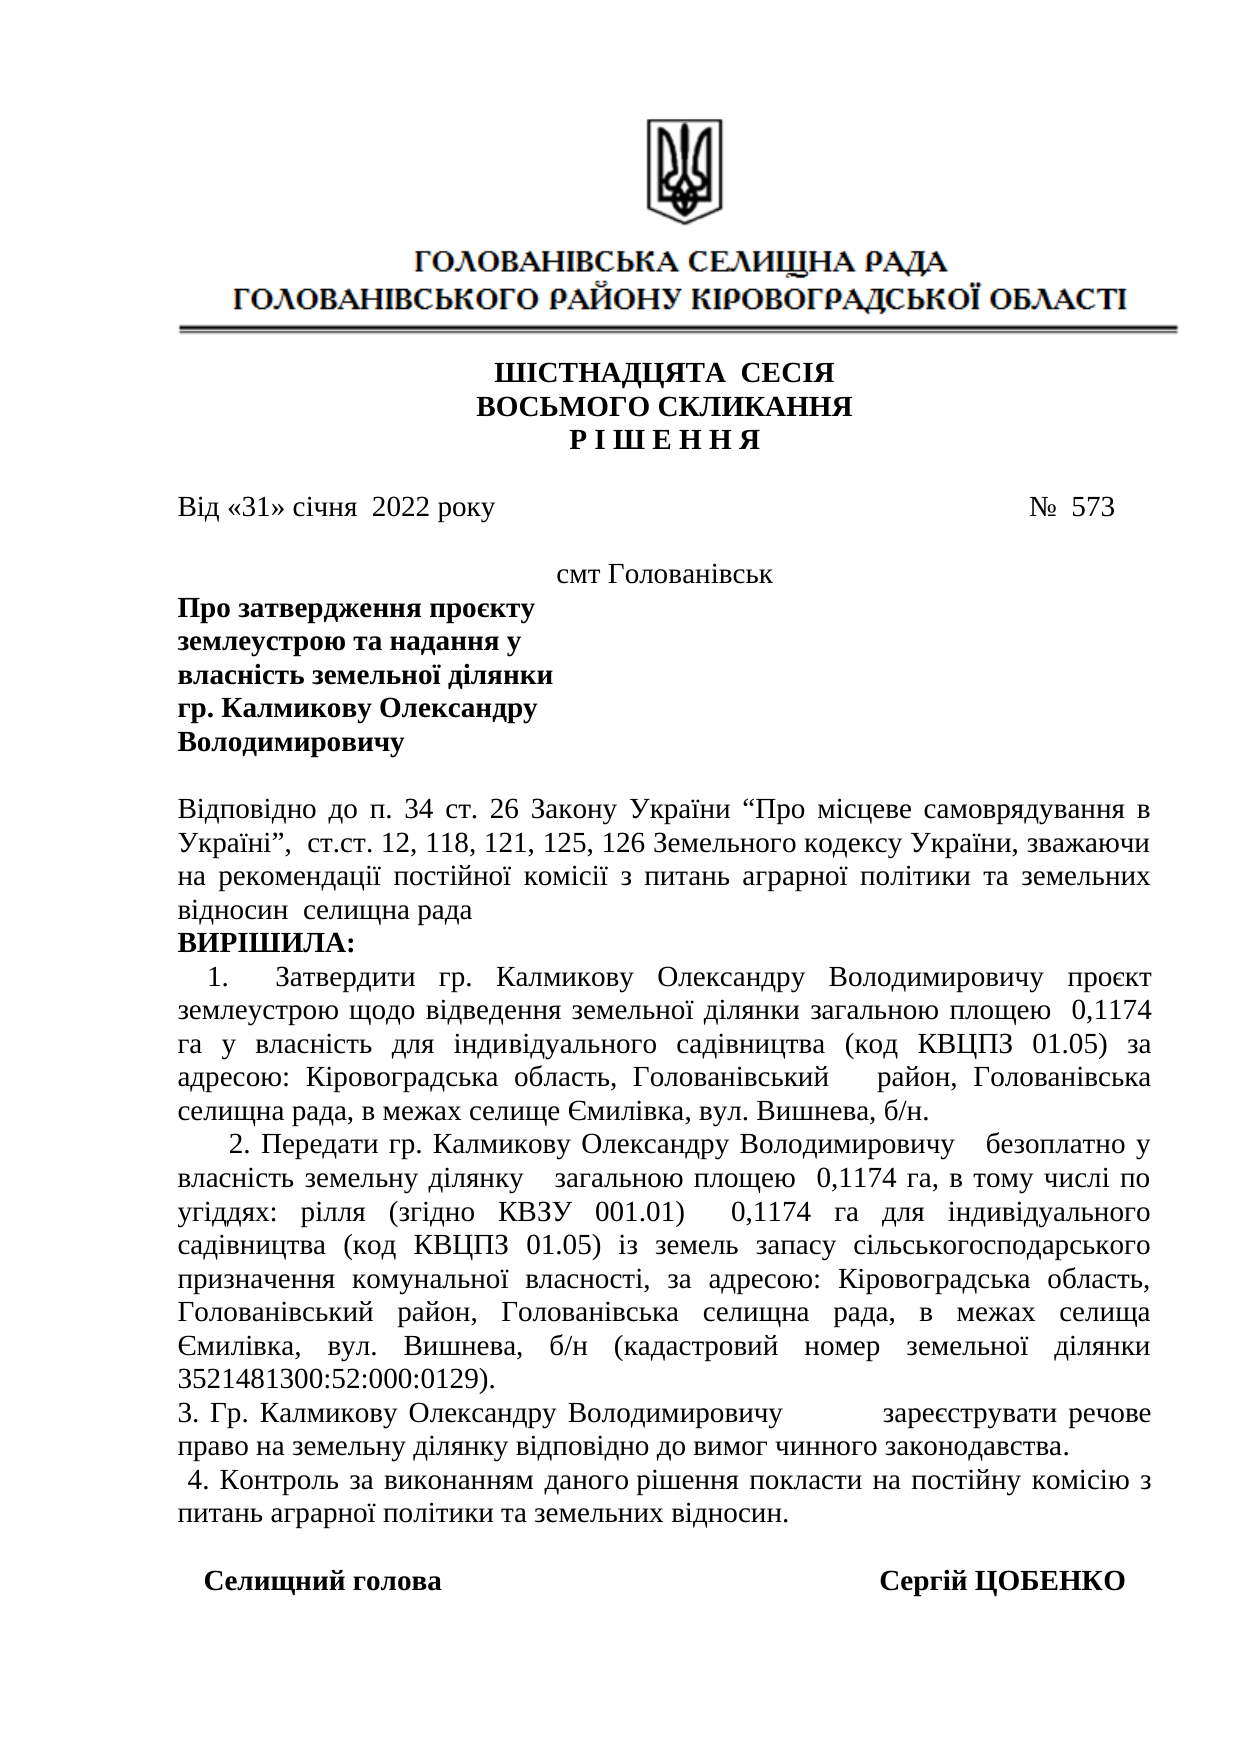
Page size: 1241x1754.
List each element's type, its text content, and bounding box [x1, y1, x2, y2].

text Р І Ш Е Н Н Я [177, 422, 1152, 456]
text 4. Контроль за виконанням даного рішення покласти на постійну комісію з питань аграрної політики та земельних відносин. [177, 1462, 1152, 1529]
text 3. Гр. Калмикову Олександру Володимировичу зареєструвати речове право на земельну ділянку відповідно до вимог чинного законодавства. [177, 1395, 1152, 1462]
table_cell ВОСЬМОГО СКЛИКАННЯ [177, 389, 1152, 422]
text смт Голованівськ [177, 556, 1152, 590]
text власність земельної ділянки [177, 657, 664, 691]
text Відповідно до п. 34 ст. 26 Закону України “Про місцеве самоврядування в Україні”, ст.ст. 12, 118, 121, 125, 126 Земельного кодексу України, зважаючи на рекомендації постійної комісії з питань аграрної політики та земельних відносин селищна рада [177, 791, 1152, 925]
table_header ШІСТНАДЦЯТА СЕСІЯ [177, 355, 1152, 389]
text Від «31» січня 2022 року № 573 [177, 489, 1152, 523]
text землеустрою та надання у [177, 623, 664, 657]
text 2. Передати гр. Калмикову Олександру Володимировичу безоплатно у власність земельну ділянку загальною площею 0,1174 га, в тому числі по угіддях: рілля (згідно КВЗУ 001.01) 0,1174 га для індивідуального садівництва (код КВЦПЗ 01.05) із земель запасу сільськогосподарського призначення комунальної власності, за адресою: Кіровоградська область, Голованівський район, Голованівська селищна рада, в межах селища Ємилівка, вул. Вишнева, б/н (кадастровий номер земельної ділянки 3521481300:52:000:0129). [177, 1127, 1152, 1395]
text гр. Калмикову Олександру Володимировичу [177, 691, 664, 758]
text ВИРІШИЛА: [177, 925, 1152, 959]
text 1. Затвердити гр. Калмикову Олександру Володимировичу проєкт землеустрою щодо відведення земельної ділянки загальною площею 0,1174 га у власність для індивідуального садівництва (код КВЦПЗ 01.05) за адресою: Кіровоградська область, Голованівський район, Голованівська селищна рада, в межах селище Ємилівка, вул. Вишнева, б/н. [177, 959, 1152, 1127]
text Селищний голова Сергій ЦОБЕНКО [177, 1563, 1152, 1596]
picture [177, 118, 1180, 344]
text Про затвердження проєкту [177, 590, 664, 623]
